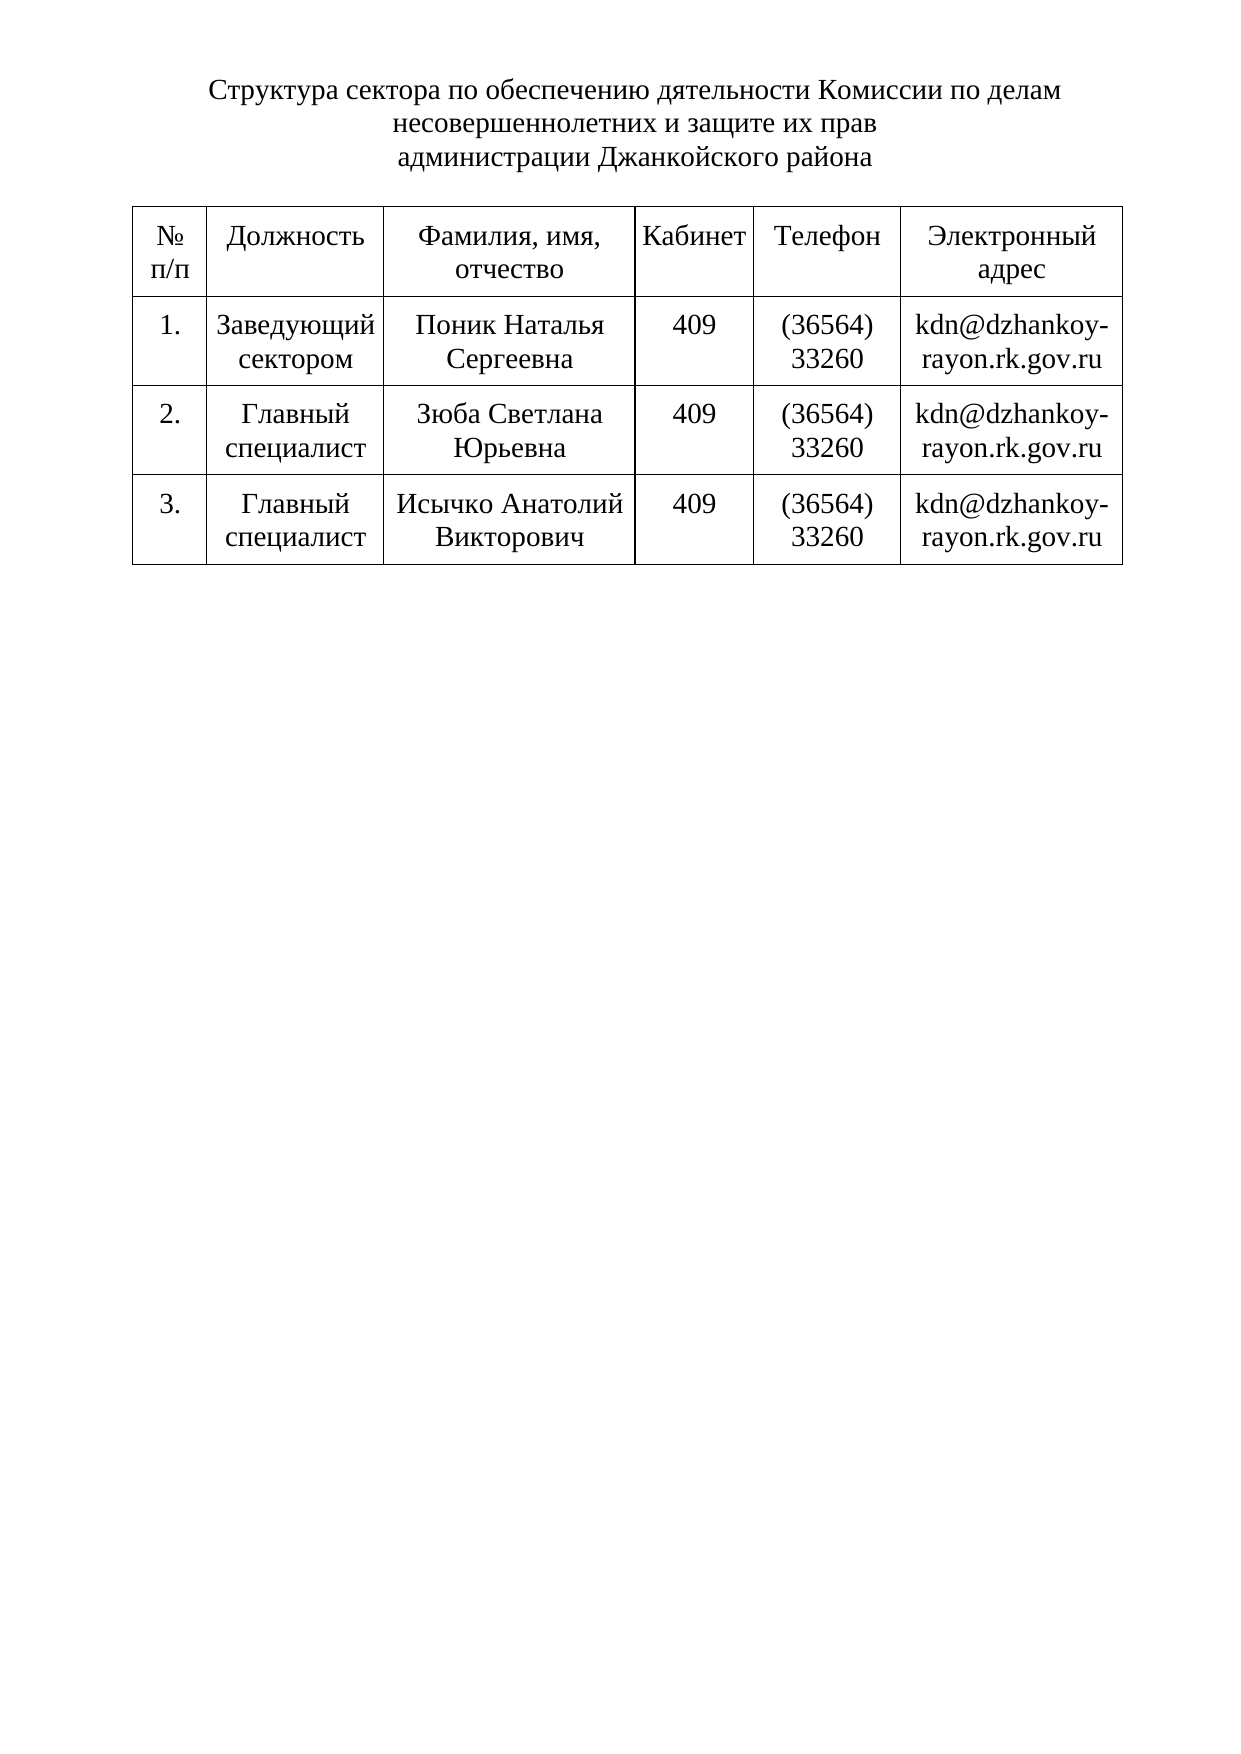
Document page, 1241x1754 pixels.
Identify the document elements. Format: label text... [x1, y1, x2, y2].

table_header Должность [207, 207, 383, 296]
table_header Фамилия, имя, отчество [384, 207, 634, 296]
table_cell 1. [133, 297, 206, 385]
table_cell Исычко Анатолий Викторович [384, 475, 634, 564]
table_cell Поник Наталья Сергеевна [384, 297, 634, 385]
table_cell 3. [133, 475, 206, 564]
table_cell (36564) 33260 [754, 386, 900, 474]
table_header Электронный адрес [901, 207, 1122, 296]
text Структура сектора по обеспечению дятельности Комиссии по делам несовершеннолетних и защите их прав [118, 72, 1152, 139]
table_cell kdn@dzhankoy-rayon.rk.gov.ru [901, 297, 1122, 385]
table_cell (36564) 33260 [754, 297, 900, 385]
table_cell Заведующий сектором [207, 297, 383, 385]
table_cell kdn@dzhankoy-rayon.rk.gov.ru [901, 386, 1122, 474]
table_cell 409 [636, 475, 753, 564]
table_header Телефон [754, 207, 900, 296]
table_header Кабинет [636, 207, 753, 296]
table_cell kdn@dzhankoy-rayon.rk.gov.ru [901, 475, 1122, 564]
table_cell 409 [636, 297, 753, 385]
table_cell (36564) 33260 [754, 475, 900, 564]
table_cell Главный специалист [207, 475, 383, 564]
table_cell 2. [133, 386, 206, 474]
table_cell Главный специалист [207, 386, 383, 474]
table_cell Зюба Светлана Юрьевна [384, 386, 634, 474]
table_header № п/п [133, 207, 206, 296]
text администрации Джанкойского района [118, 139, 1152, 173]
table_cell 409 [636, 386, 753, 474]
